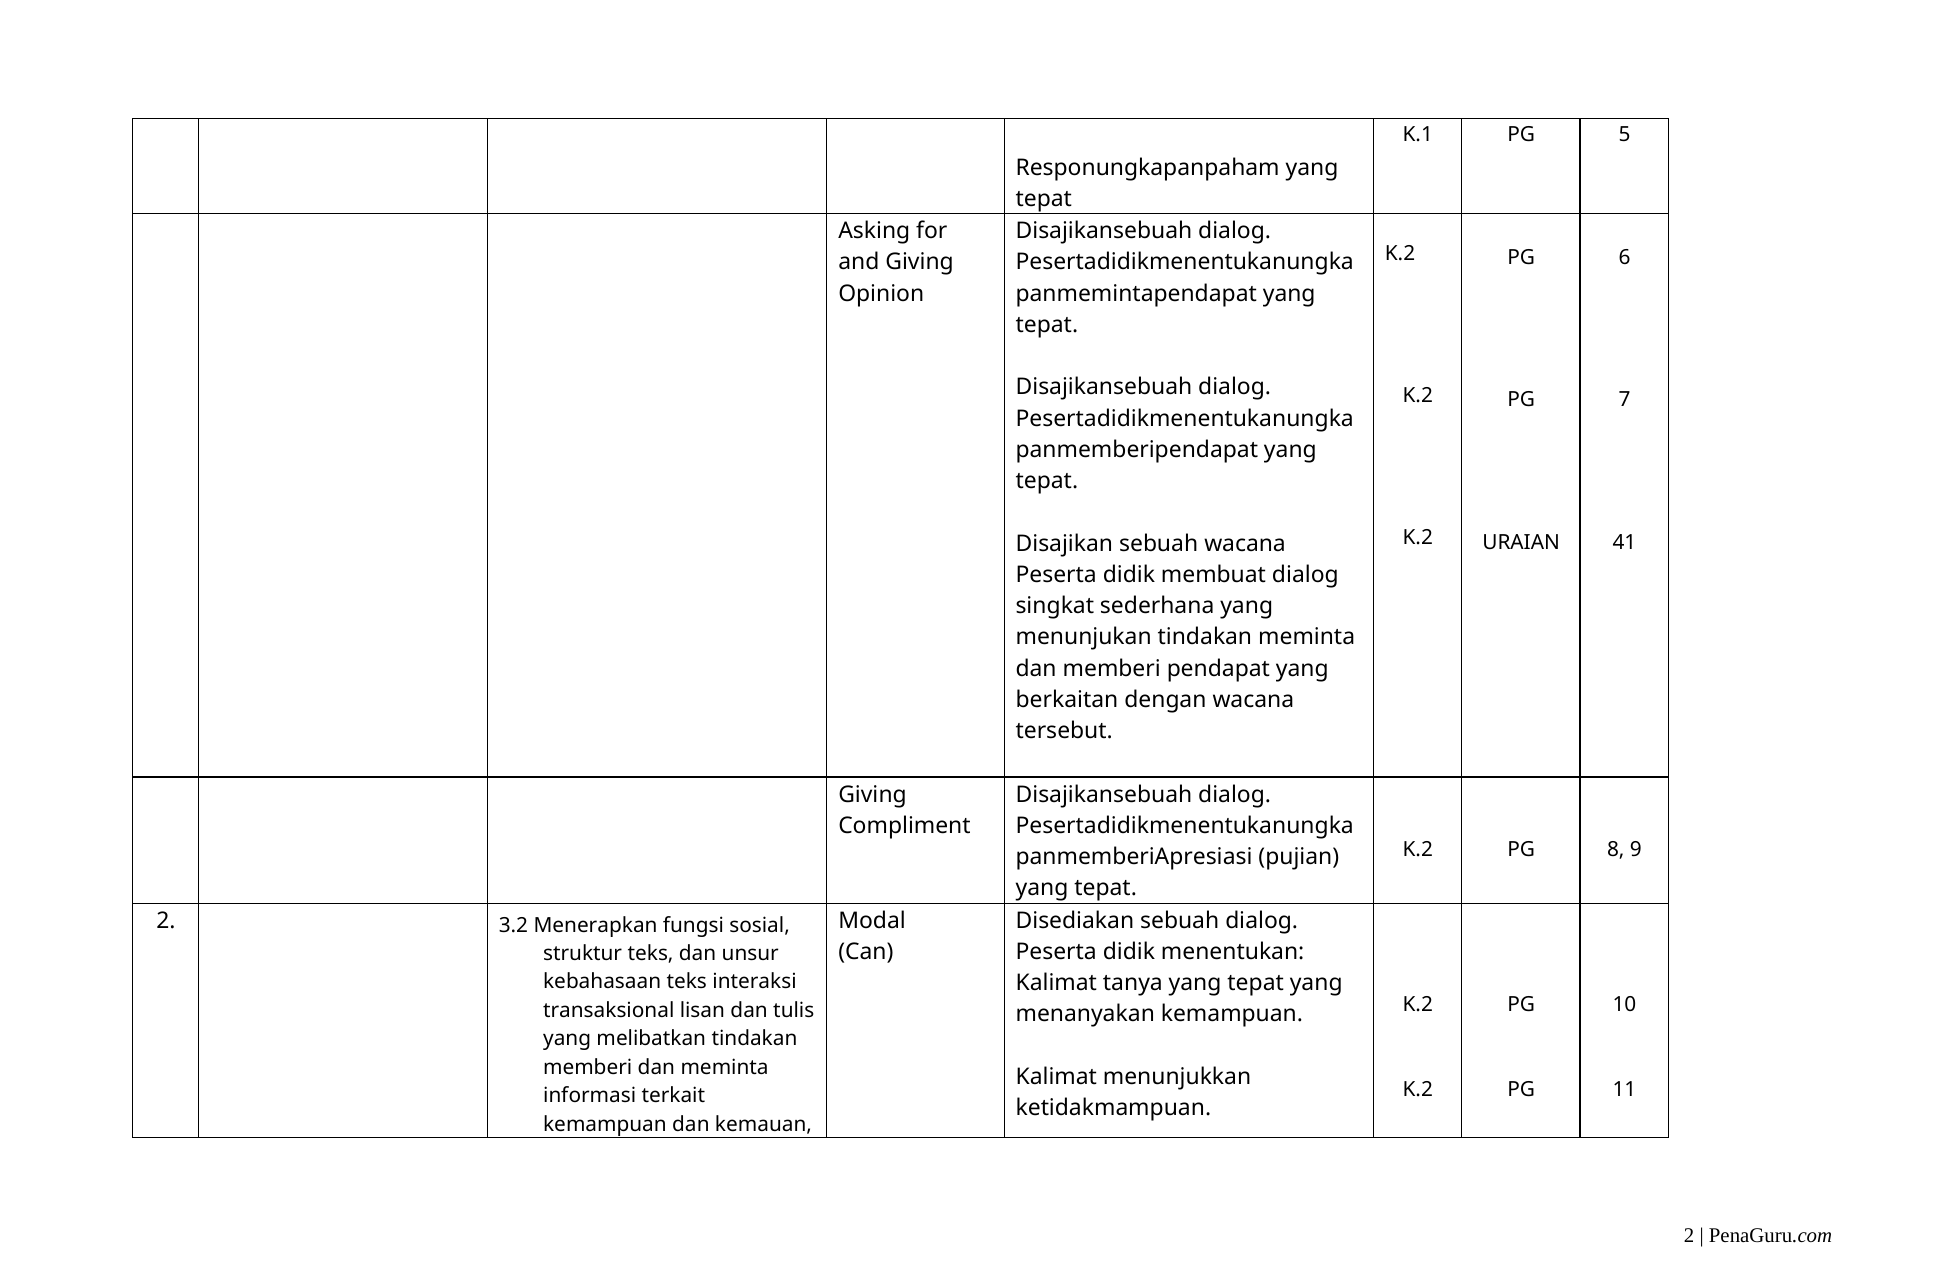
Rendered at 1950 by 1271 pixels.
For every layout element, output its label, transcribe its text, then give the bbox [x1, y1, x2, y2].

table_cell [1005, 904, 1373, 1137]
table_cell Asking for and Giving Opinion [827, 214, 1004, 776]
table_cell Disajikansebuah dialog. PesertadidikmenentukanungkapanmemberiApresiasi (pujian) yang tepat. [1005, 778, 1373, 902]
table_cell 8, 9 [1581, 778, 1668, 902]
table_cell [199, 904, 487, 1137]
table_cell [133, 119, 198, 213]
table_cell [488, 119, 826, 213]
table_cell K.1 K.1 K.1 [1374, 119, 1461, 213]
table_cell K.2 K.2 K.2 K.2 K.2 [1374, 904, 1461, 1137]
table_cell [488, 904, 826, 1137]
table_cell K.2 [1374, 778, 1461, 902]
table_cell [199, 778, 487, 902]
table_cell K.2 K.2 K.2 [1374, 214, 1461, 776]
table_cell [488, 778, 826, 902]
table_cell [199, 119, 487, 213]
table_cell PG PG PG [1462, 119, 1579, 213]
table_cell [827, 119, 1004, 213]
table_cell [1005, 119, 1373, 213]
table_cell [199, 214, 487, 776]
table_cell Disajikansebuah dialog. Pesertadidikmenentukanungkapanmemintapendapat yang tepat. Disajikansebuah dialog. Pesertadidikmenentukanungkapanmemberipendapat yang tepat. Disajikan sebuah wacana Peserta didik membuat dialog singkat sederhana yang menunjukan tindakan meminta dan memberi pendapat yang berkaitan dengan wacana tersebut. [1005, 214, 1373, 776]
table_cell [827, 904, 1004, 1137]
table_cell [133, 778, 198, 902]
table_cell PG [1462, 778, 1579, 902]
table_cell [133, 214, 198, 776]
table_cell PG PG PG PG URAIAN [1462, 904, 1579, 1137]
table_cell 6 7 41 [1581, 214, 1668, 776]
table_cell Giving Compliment [827, 778, 1004, 902]
table_cell 10 11 12 13 42 [1581, 904, 1668, 1137]
table_cell [488, 214, 826, 776]
table_cell 3 4 5 [1581, 119, 1668, 213]
table_cell PG PG URAIAN [1462, 214, 1579, 776]
table_cell 2. [133, 904, 198, 1137]
